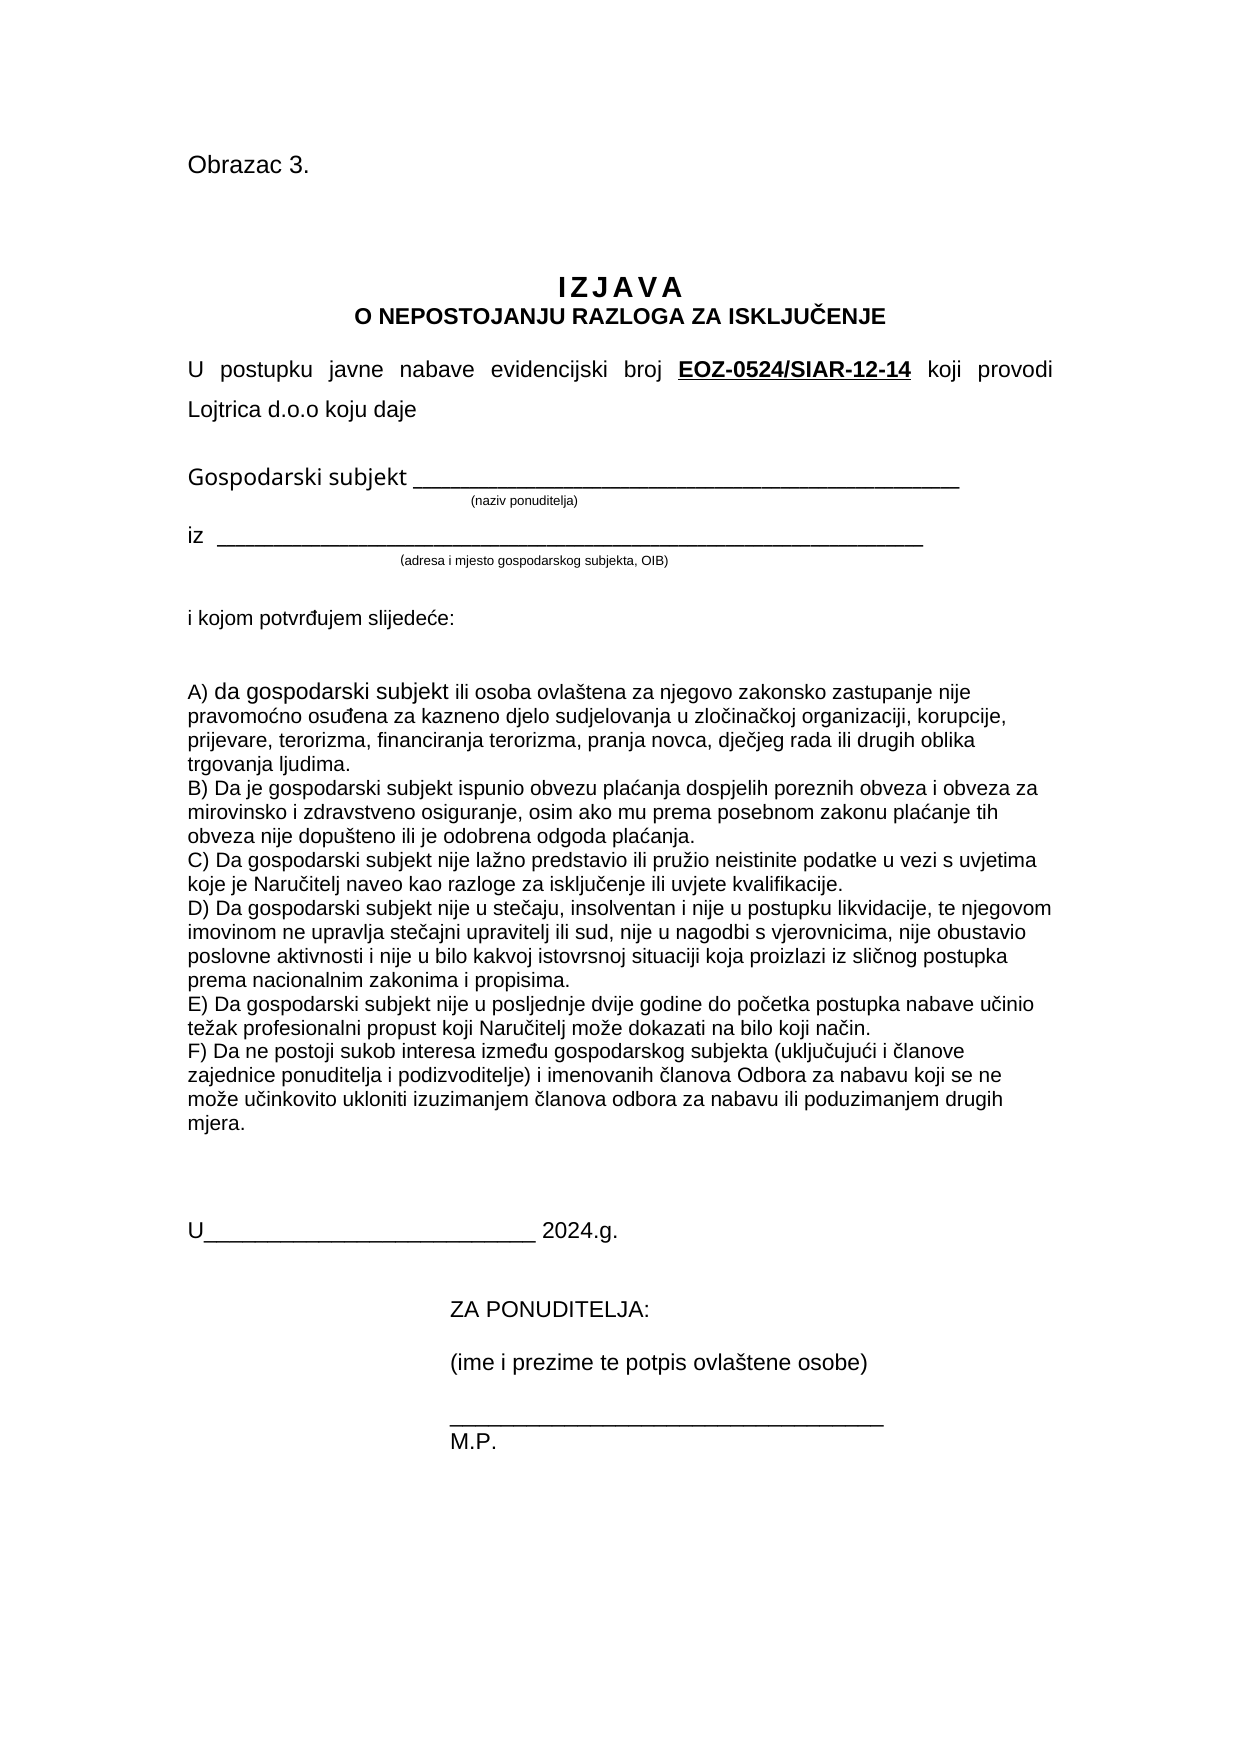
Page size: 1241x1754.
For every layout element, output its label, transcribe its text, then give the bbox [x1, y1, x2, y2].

list Da ne postoji sukob interesa između gospodarskog subjekta (uključujući i članove zajednice ponuditelja i podizvoditelje) i imenovanih članova Odbora za nabavu koji se ne može učinkovito ukloniti izuzimanjem članova odbora za nabavu ili poduzimanjem drugih mjera. [187, 1039, 1053, 1135]
text (ime i prezime te potpis ovlaštene osobe) [187, 1349, 1053, 1375]
text (naziv ponuditelja) [187, 493, 1053, 519]
list Da gospodarski subjekt nije lažno predstavio ili pružio neistinite podatke u vezi s uvjetima koje je Naručitelj naveo kao razloge za isključenje ili uvjete kvalifikacije. [187, 848, 1053, 896]
list da gospodarski subjekt ili osoba ovlaštena za njegovo zakonsko zastupanje nije pravomoćno osuđena za kazneno djelo sudjelovanja u zločinačkoj organizaciji, korupcije, prijevare, terorizma, financiranja terorizma, pranja novca, dječjeg rada ili drugih oblika trgovanja ljudima. [187, 678, 1053, 776]
text U__________________________ 2024.g. [187, 1217, 1053, 1243]
text O NEPOSTOJANJU RAZLOGA ZA ISKLJUČENJE [187, 303, 1053, 330]
text M.P. [187, 1428, 1053, 1454]
text Obrazac 3. [187, 150, 1048, 179]
list Da gospodarski subjekt nije u stečaju, insolventan i nije u postupku likvidacije, te njegovom imovinom ne upravlja stečajni upravitelj ili sud, nije u nagodbi s vjerovnicima, nije obustavio poslovne aktivnosti i nije u bilo kakvoj istovrsnoj situaciji koja proizlazi iz sličnog postupka prema nacionalnim zakonima i propisima. [187, 896, 1053, 991]
text __________________________________ [187, 1401, 1053, 1428]
text iz ___________________________________________________________________________ [187, 519, 1053, 550]
list Da je gospodarski subjekt ispunio obvezu plaćanja dospjelih poreznih obveza i obveza za mirovinsko i zdravstveno osiguranje, osim ako mu prema posebnom zakonu plaćanje tih obveza nije dopušteno ili je odobrena odgoda plaćanja. [187, 776, 1053, 848]
list Da gospodarski subjekt nije u posljednje dvije godine do početka postupka nabave učinio težak profesionalni propust koji Naručitelj može dokazati na bilo koji način. [187, 991, 1053, 1039]
text ZA PONUDITELJA: [187, 1296, 1053, 1322]
text Gospodarski subjekt __________________________________________________________ [187, 461, 1053, 493]
text U postupku javne nabave evidencijski broj EOZ-0524/SIAR-12-14 koji provodi Lojtrica d.o.o koju daje [187, 356, 1053, 422]
text IZJAVA [187, 270, 1053, 303]
text i kojom potvrđujem slijedeće: [187, 606, 1053, 629]
text (adresa i mjesto gospodarskog subjekta, OIB) [187, 550, 1053, 581]
